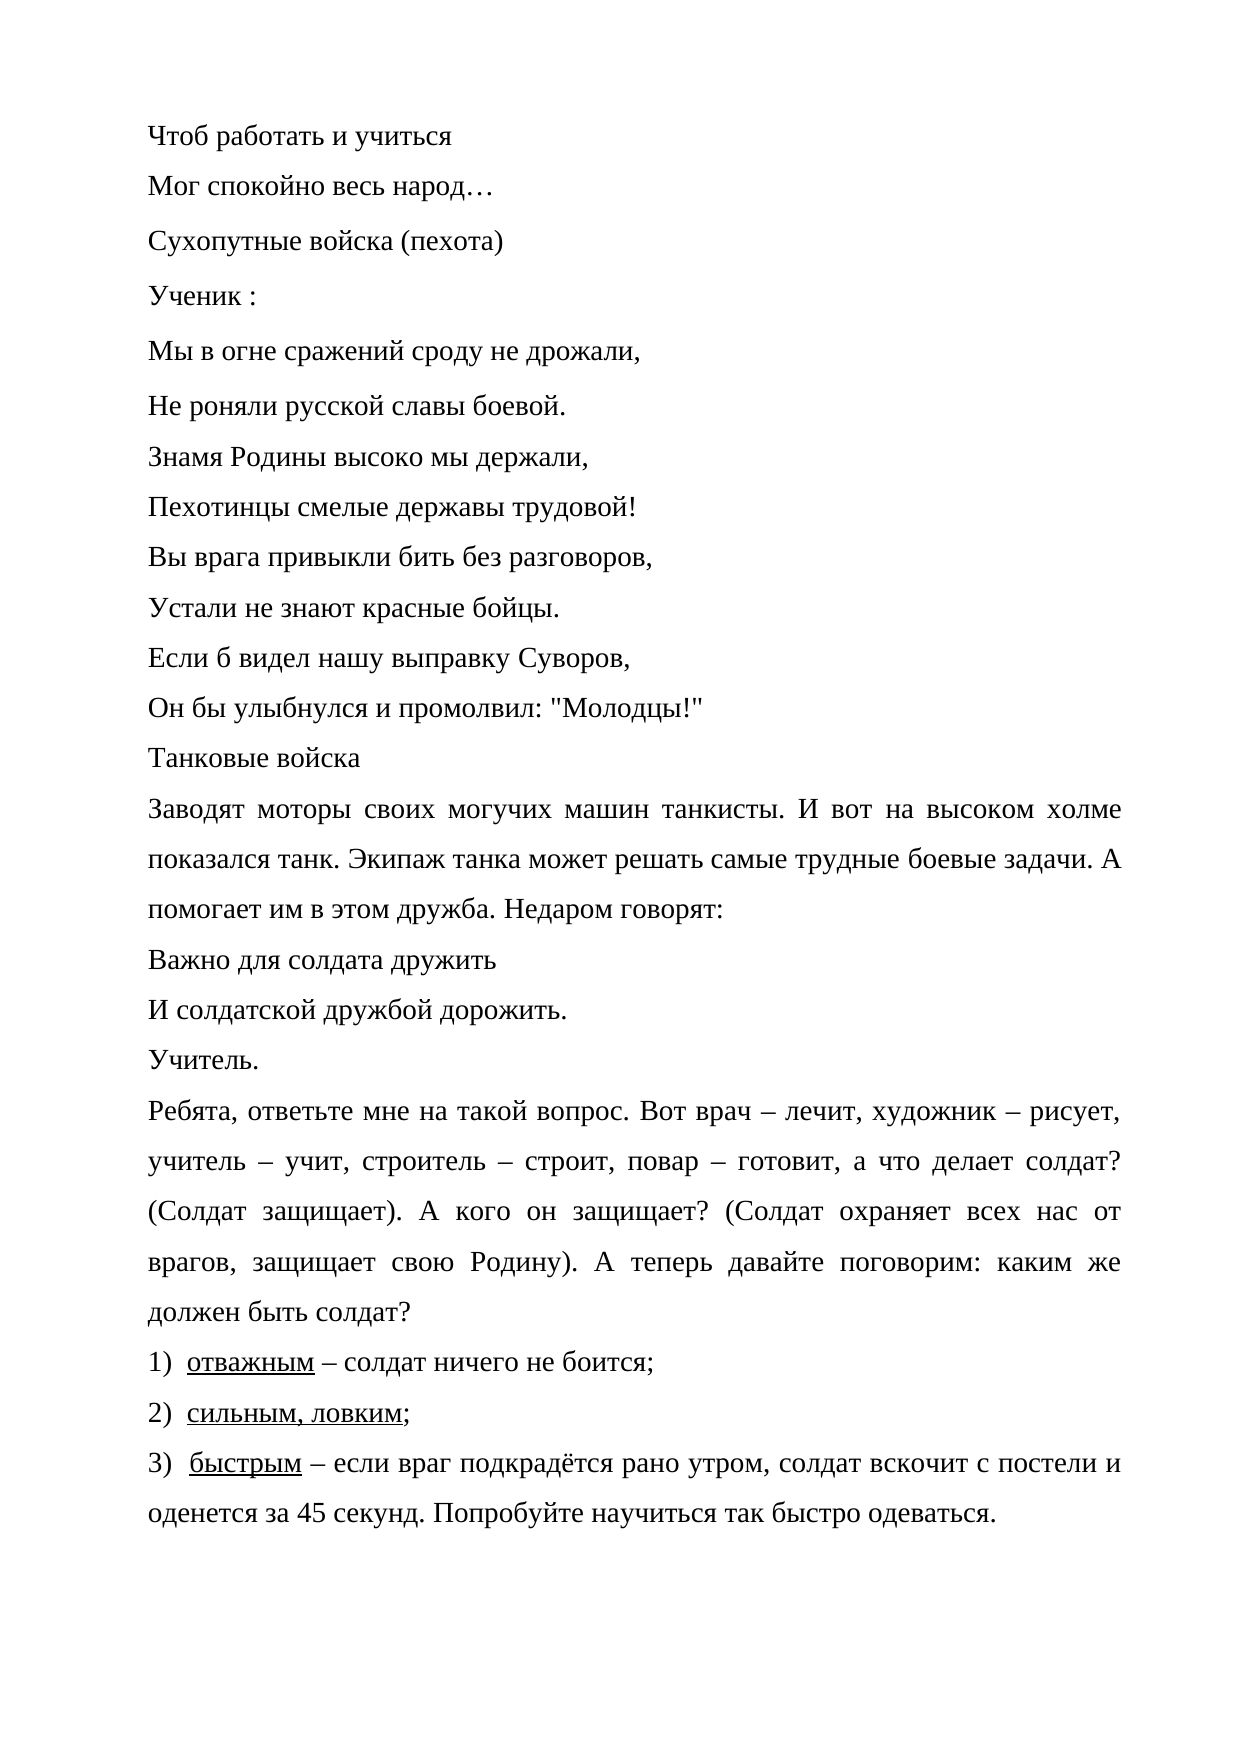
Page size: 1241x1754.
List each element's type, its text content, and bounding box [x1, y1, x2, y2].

text Сухопутные войска (пехота) [148, 223, 928, 257]
text Ученик : [148, 278, 928, 312]
text Заводят моторы своих могучих машин танкисты. И вот на высоком холме показался танк. Экипаж танка может решать самые трудные боевые задачи. А помогает им в этом дружба. Недаром говорят: [148, 791, 1122, 925]
text Вы врага привыкли бить без разговоров, [148, 539, 860, 573]
text 2) сильным, ловким; [148, 1395, 1122, 1428]
text Мог спокойно весь народ… [147, 168, 782, 202]
text Важно для солдата дружить [148, 942, 1122, 975]
text Ребята, ответьте мне на такой вопрос. Вот врач – лечит, художник – рисует, учитель – учит, строитель – строит, повар – готовит, а что делает солдат? (Солдат защищает). А кого он защищает? (Солдат охраняет всех нас от врагов, защищает свою Родину). А теперь давайте поговорим: каким же должен быть солдат? [148, 1093, 1122, 1328]
text Учитель. [148, 1042, 1122, 1076]
text 1) отважным – солдат ничего не боится; [148, 1344, 1122, 1378]
text Чтоб работать и учиться [147, 118, 782, 152]
text Танковые войска [148, 741, 1122, 774]
text Знамя Родины высоко мы держали, [148, 439, 860, 472]
text Не роняли русской славы боевой. [148, 388, 928, 422]
text Устали не знают красные бойцы. [148, 590, 860, 623]
text Если б видел нашу выправку Суворов, [148, 640, 883, 673]
text Мы в огне сражений сроду не дрожали, [148, 333, 928, 367]
text Пехотинцы смелые державы трудовой! [148, 489, 860, 523]
text Он бы улыбнулся и промолвил: "Молодцы!" [148, 690, 883, 724]
text 3) быстрым – если враг подкрадётся рано утром, солдат вскочит с постели и оденется за 45 секунд. Попробуйте научиться так быстро одеваться. [148, 1445, 1122, 1529]
text И солдатской дружбой дорожить. [148, 992, 1122, 1026]
